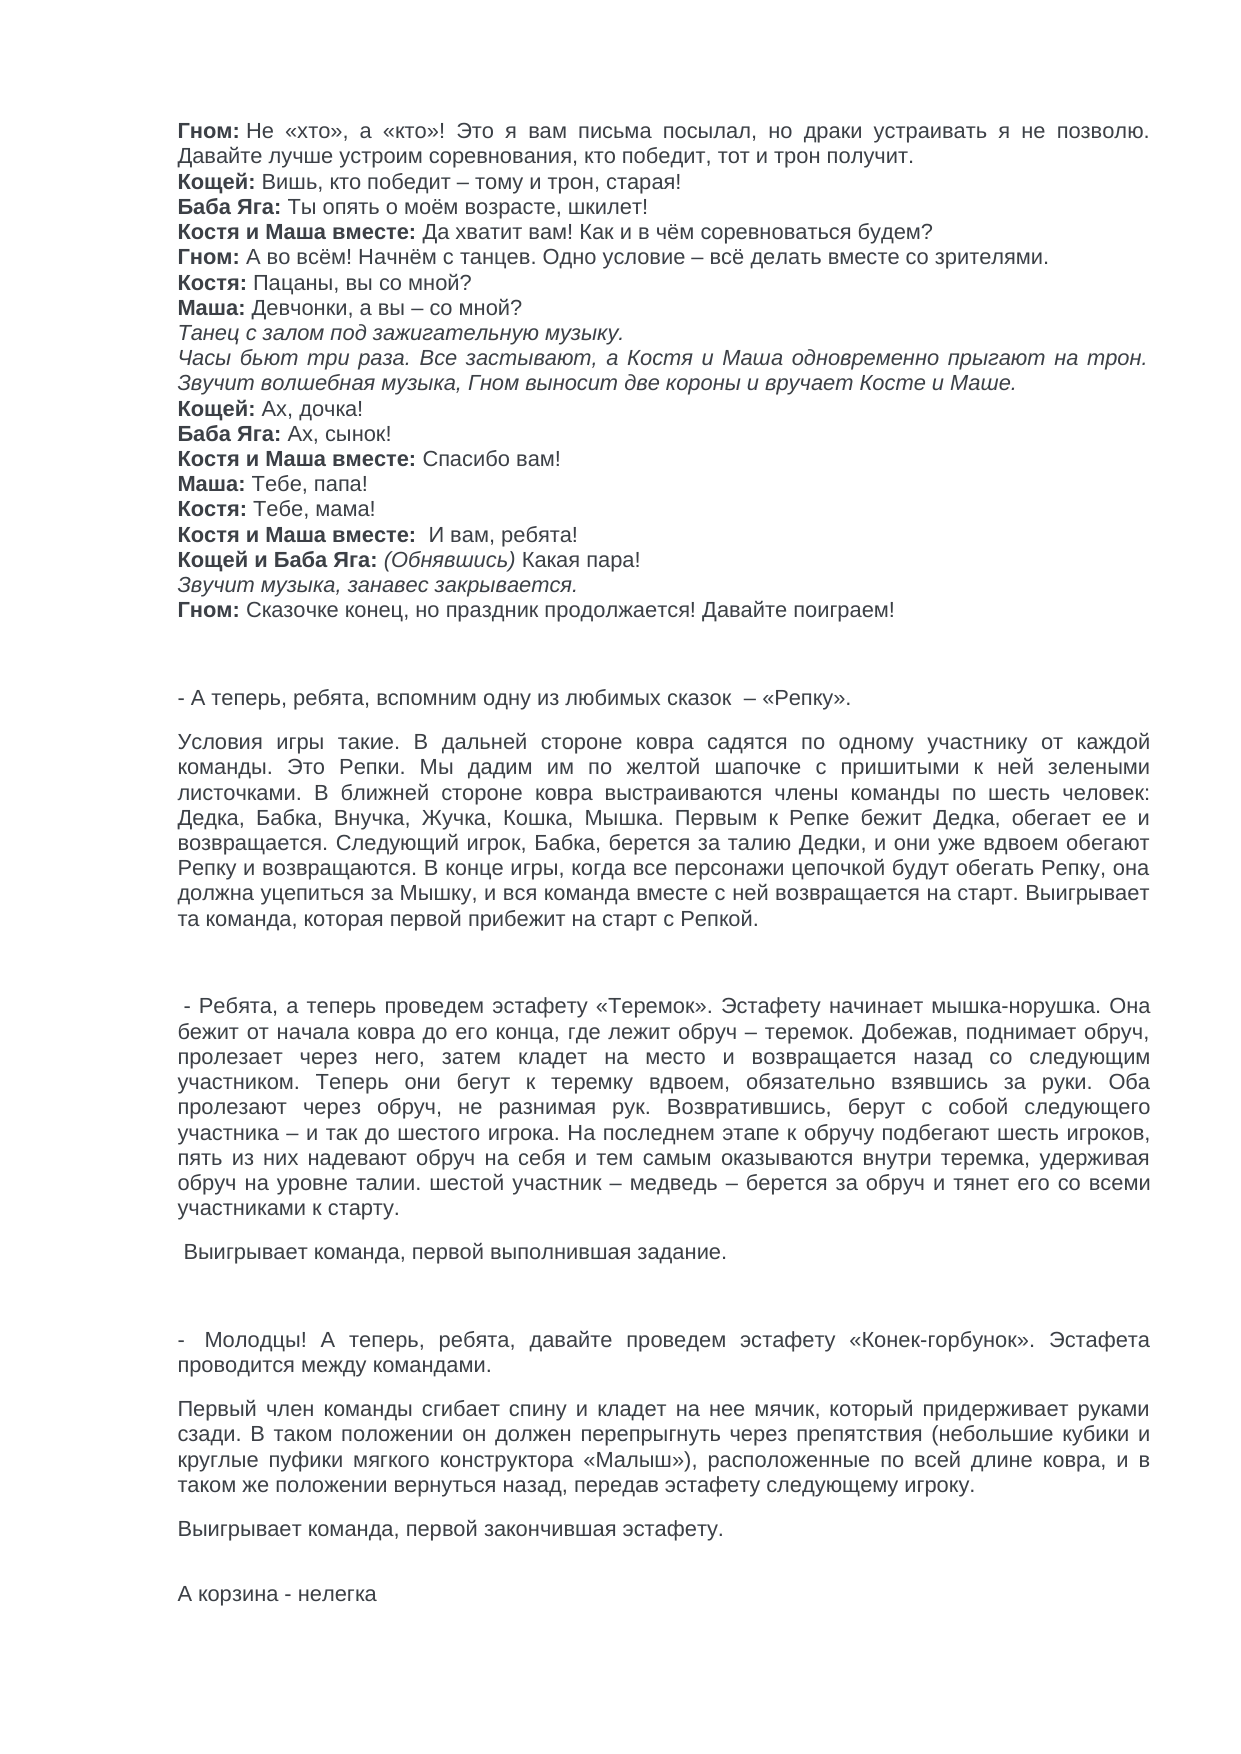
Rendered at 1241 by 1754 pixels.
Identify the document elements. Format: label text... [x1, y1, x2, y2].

text Гном: Не «хто», а «кто»! Это я вам письма посылал, но драки устраивать я не позволю. Давайте лучше устроим соревнования, кто победит, тот и трон получит. [177, 118, 1152, 168]
text Гном: Сказочке конец, но праздник продолжается! Давайте поиграем! [177, 597, 1152, 622]
text - Ребята, а теперь проведем эстафету «Теремок». Эстафету начинает мышка-норушка. Она бежит от начала ковра до его конца, где лежит обруч – теремок. Добежав, поднимает обруч, пролезает через него, затем кладет на место и возвращается назад со следующим участником. Теперь они бегут к теремку вдвоем, обязательно взявшись за руки. Оба пролезают через обруч, не разнимая рук. Возвратившись, берут с собой следующего участника – и так до шестого игрока. На последнем этапе к обручу подбегают шесть игроков, пять из них надевают обруч на себя и тем самым оказываются внутри теремка, удерживая обруч на уровне талии. шестой участник – медведь – берется за обруч и тянет его со всеми участниками к старту. [177, 993, 1152, 1220]
text Кощей и Баба Яга: (Обнявшись) Какая пара! [177, 547, 1152, 572]
text Баба Яга: Ах, сынок! [177, 421, 1152, 446]
text Костя и Маша вместе: Да хватит вам! Как и в чём соревноваться будем? [177, 219, 1152, 244]
text Маша: Тебе, папа! [177, 471, 1152, 496]
text Первый член команды сгибает спину и кладет на нее мячик, который придерживает руками сзади. В таком положении он должен перепрыгнуть через препятствия (небольшие кубики и круглые пуфики мягкого конструктора «Малыш»), расположенные по всей длине ковра, и в таком же положении вернуться назад, передав эстафету следующему игроку. [177, 1396, 1152, 1497]
text Костя и Маша вместе: И вам, ребята! [177, 521, 1152, 547]
text Баба Яга: Ты опять о моём возрасте, шкилет! [177, 194, 1152, 219]
text Выигрывает команда, первой закончившая эстафету. [177, 1516, 1152, 1541]
text А корзина - нелегка [177, 1581, 1152, 1606]
text Звучит музыка, занавес закрывается. [177, 572, 1152, 597]
text Гном: А во всём! Начнём с танцев. Одно условие – всё делать вместе со зрителями. [177, 244, 1152, 269]
text Костя: Пацаны, вы со мной? [177, 269, 1152, 294]
text Костя: Тебе, мама! [177, 496, 1152, 521]
text Условия игры такие. В дальней стороне ковра садятся по одному участнику от каждой команды. Это Репки. Мы дадим им по желтой шапочке с пришитыми к ней зелеными листочками. В ближней стороне ковра выстраиваются члены команды по шесть человек: Дедка, Бабка, Внучка, Жучка, Кошка, Мышка. Первым к Репке бежит Дедка, обегает ее и возвращается. Следующий игрок, Бабка, берется за талию Дедки, и они уже вдвоем обегают Репку и возвращаются. В конце игры, когда все персонажи цепочкой будут обегать Репку, она должна уцепиться за Мышку, и вся команда вместе с ней возвращается на старт. Выигрывает та команда, которая первой прибежит на старт с Репкой. [177, 729, 1152, 931]
text Кощей: Вишь, кто победит – тому и трон, старая! [177, 168, 1152, 194]
text Часы бьют три раза. Все застывают, а Костя и Маша одновременно прыгают на трон. Звучит волшебная музыка, Гном выносит две короны и вручает Косте и Маше. [177, 345, 1152, 395]
text Танец с залом под зажигательную музыку. [177, 320, 1152, 345]
text Кощей: Ах, дочка! [177, 395, 1152, 421]
text - Молодцы! А теперь, ребята, давайте проведем эстафету «Конек-горбунок». Эстафета проводится между командами. [177, 1327, 1152, 1377]
text - А теперь, ребята, вспомним одну из любимых сказок – «Репку». [177, 685, 1152, 710]
text Костя и Маша вместе: Спасибо вам! [177, 446, 1152, 471]
text Маша: Девчонки, а вы – со мной? [177, 294, 1152, 320]
text Выигрывает команда, первой выполнившая задание. [177, 1239, 1152, 1264]
